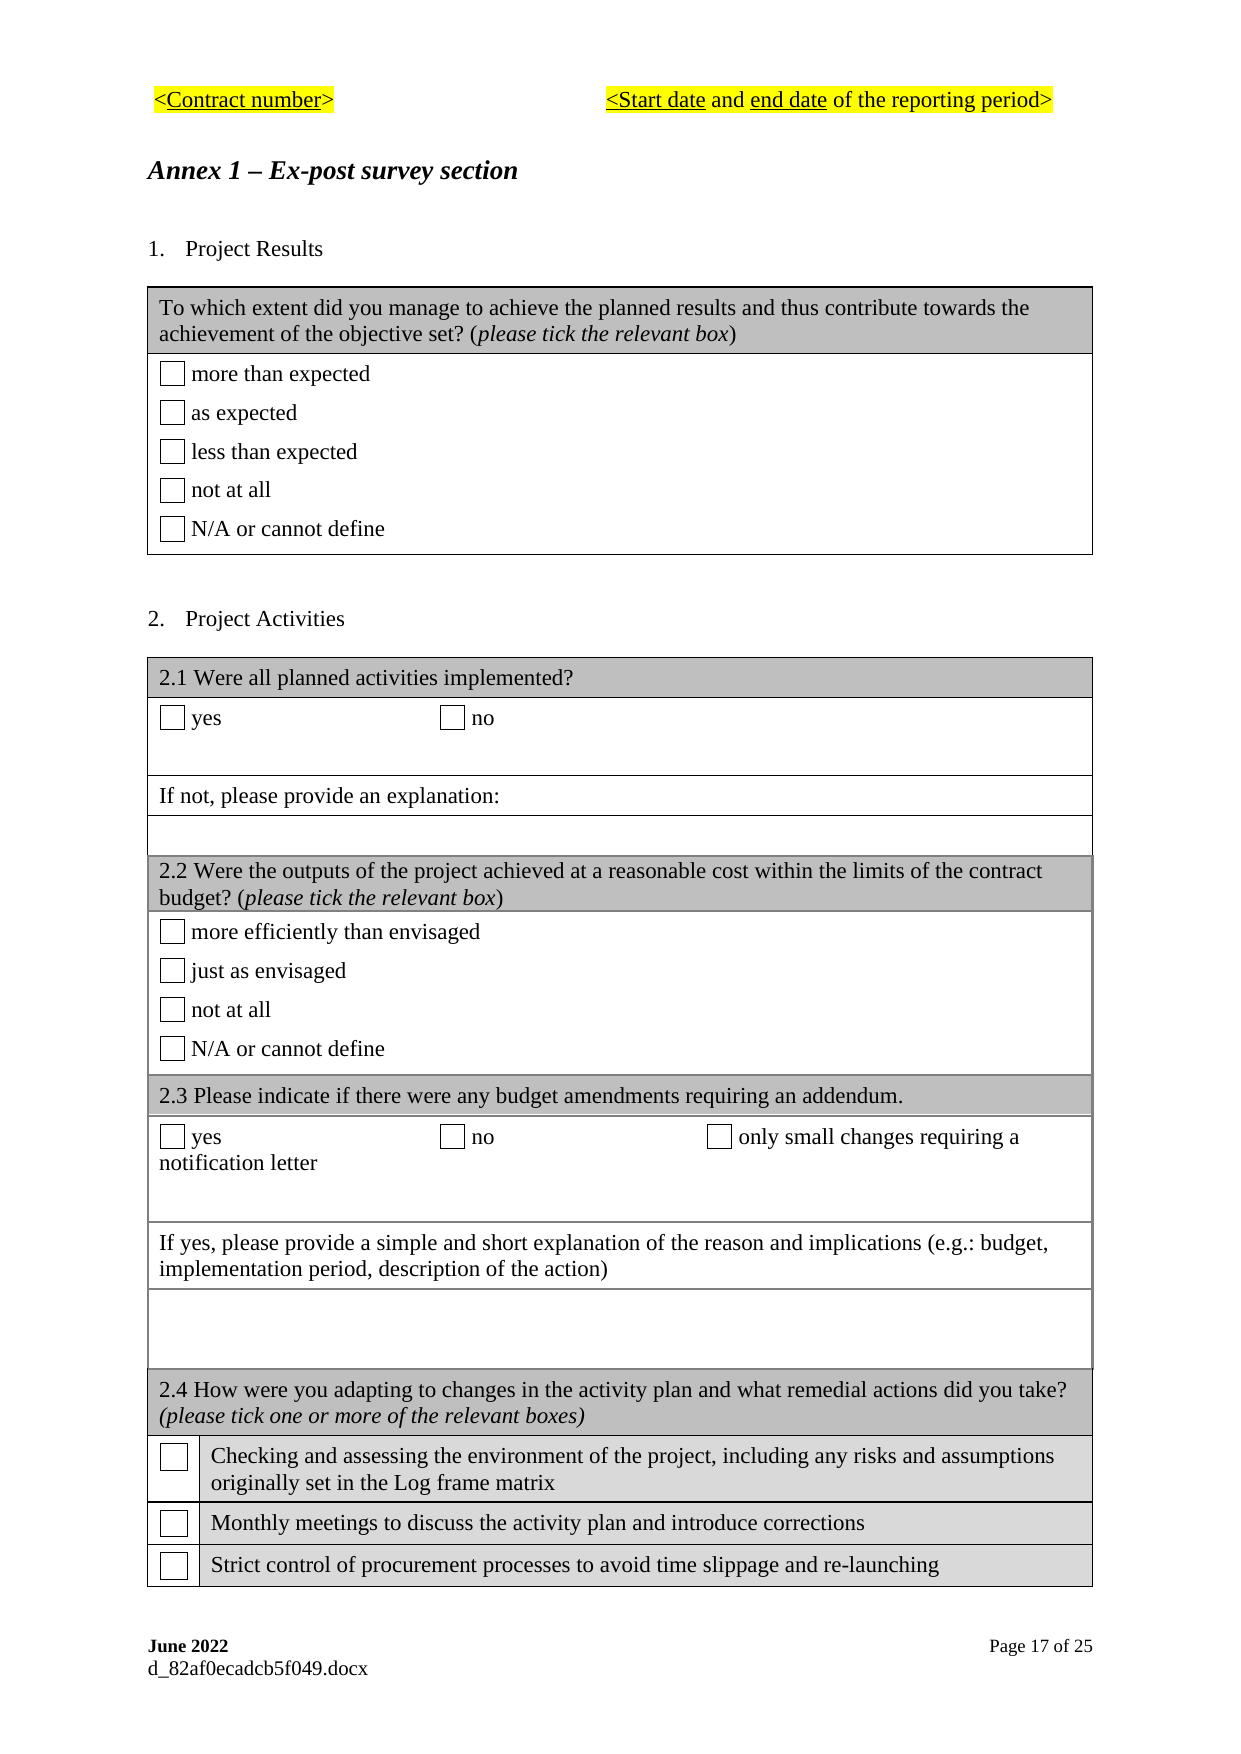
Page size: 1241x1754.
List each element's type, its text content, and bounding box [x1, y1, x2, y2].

list Project Results [148, 235, 1092, 261]
table_header To which extent did you manage to achieve the planned results and thus contribute towards the achievement of the objective set? (please tick the relevant box) [148, 288, 1092, 353]
list Project Activities [148, 605, 1092, 632]
table_cell Checking and assessing the environment of the project, including any risks and assumptions originally set in the Log frame matrix [200, 1436, 1092, 1501]
table_cell yes no only small changes requiring a notification letter [149, 1117, 1091, 1221]
table_cell Monthly meetings to discuss the activity plan and introduce corrections [200, 1503, 1092, 1544]
table_header 2.1 Were all planned activities implemented? [148, 658, 1092, 697]
table_cell Strict control of procurement processes to avoid time slippage and re-launching [200, 1545, 1092, 1586]
table_cell [148, 1436, 199, 1501]
table_cell more than expected as expected less than expected not at all N/A or cannot define [148, 354, 1092, 554]
table_cell If yes, please provide a simple and short explanation of the reason and implications (e.g.: budget, implementation period, description of the action) [149, 1223, 1091, 1288]
table_cell [148, 816, 1092, 855]
table_cell [148, 1545, 199, 1586]
subtitle Annex 1 – Ex-post survey section [148, 154, 1092, 185]
table_cell If not, please provide an explanation: [148, 776, 1092, 815]
table_cell 2.2 Were the outputs of the project achieved at a reasonable cost within the limits of the contract budget? (please tick the relevant box) [149, 857, 1091, 910]
table_cell 2.3 Please indicate if there were any budget amendments requiring an addendum. [149, 1076, 1091, 1114]
table_cell 2.4 How were you adapting to changes in the activity plan and what remedial actions did you take? (please tick one or more of the relevant boxes) [148, 1370, 1092, 1435]
table_cell [148, 1503, 199, 1544]
table_cell [149, 1290, 1091, 1368]
table_cell yes no [148, 698, 1092, 775]
table_cell more efficiently than envisaged just as envisaged not at all N/A or cannot define [149, 912, 1091, 1074]
